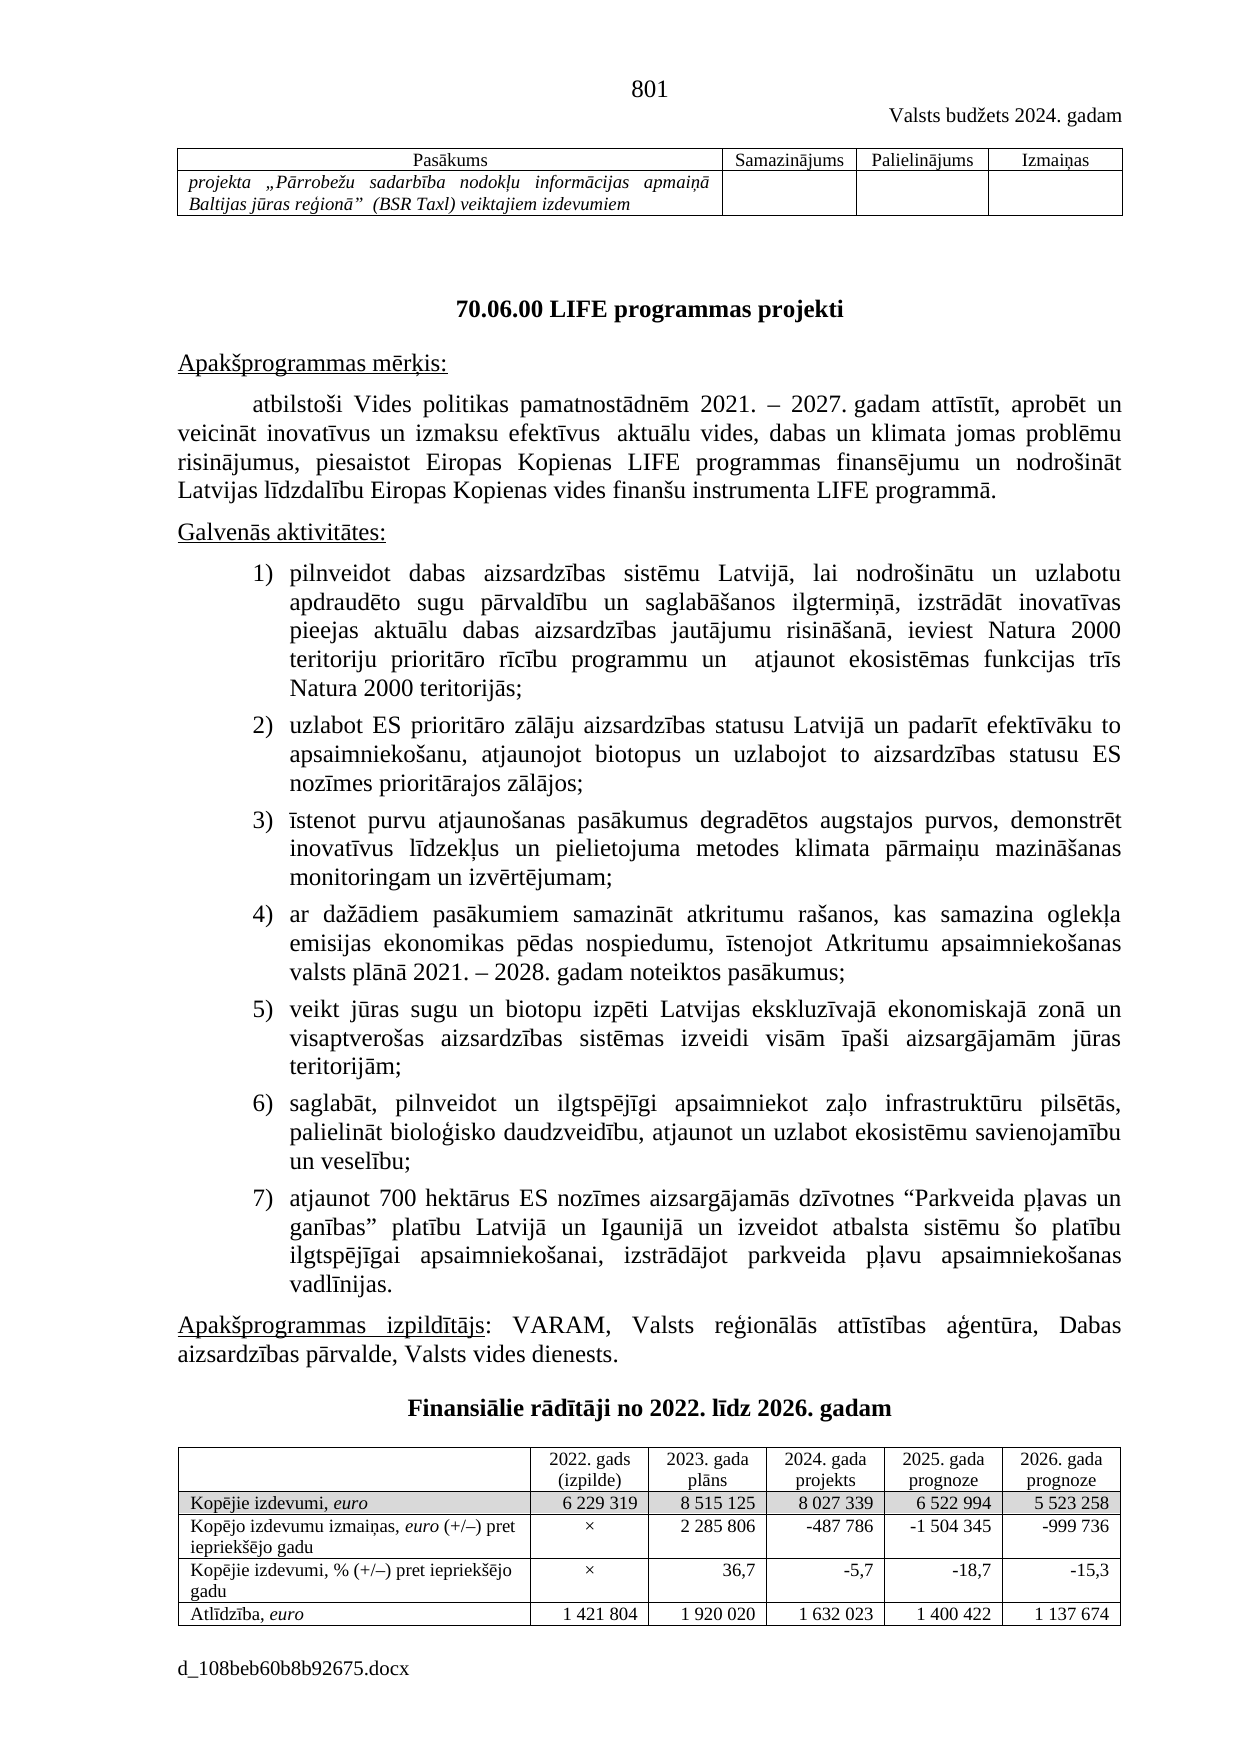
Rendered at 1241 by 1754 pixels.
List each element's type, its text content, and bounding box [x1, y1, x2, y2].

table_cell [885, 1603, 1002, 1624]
list saglabāt, pilnveidot un ilgtspējīgi apsaimniekot zaļo infrastruktūru pilsētās, palielināt bioloģisko daudzveidību, atjaunot un uzlabot ekosistēmu savienojamību un veselību; [252, 1088, 1122, 1175]
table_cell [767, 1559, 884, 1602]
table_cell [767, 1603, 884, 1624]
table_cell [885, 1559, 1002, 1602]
text Galvenās aktivitātes: [177, 517, 1122, 546]
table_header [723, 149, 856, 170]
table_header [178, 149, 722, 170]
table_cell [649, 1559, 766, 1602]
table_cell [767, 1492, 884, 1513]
list veikt jūras sugu un biotopu izpēti Latvijas ekskluzīvajā ekonomiskajā zonā un visaptverošas aizsardzības sistēmas izveidi visām īpaši aizsargājamām jūras teritorijām; [252, 994, 1122, 1080]
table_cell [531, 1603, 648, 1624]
list atjaunot 700 hektārus ES nozīmes aizsargājamās dzīvotnes “Parkveida pļavas un ganības” platību Latvijā un Igaunijā un izveidot atbalsta sistēmu šo platību ilgtspējīgai apsaimniekošanai, izstrādājot parkveida pļavu apsaimniekošanas vadlīnijas. [252, 1183, 1122, 1298]
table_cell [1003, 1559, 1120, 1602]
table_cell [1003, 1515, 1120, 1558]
text Apakšprogrammas izpildītājs: VARAM, Valsts reģionālās attīstības aģentūra, Dabas aizsardzības pārvalde, Valsts vides dienests. [177, 1311, 1122, 1368]
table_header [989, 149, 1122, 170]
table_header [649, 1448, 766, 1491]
list ar dažādiem pasākumiem samazināt atkritumu rašanos, kas samazina oglekļa emisijas ekonomikas pēdas nospiedumu, īstenojot Atkritumu apsaimniekošanas valsts plānā 2021. – 2028. gadam noteiktos pasākumus; [252, 899, 1122, 986]
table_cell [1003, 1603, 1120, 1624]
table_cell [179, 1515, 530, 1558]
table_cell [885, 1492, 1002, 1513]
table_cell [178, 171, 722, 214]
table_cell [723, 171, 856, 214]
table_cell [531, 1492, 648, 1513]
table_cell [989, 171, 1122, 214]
list īstenot purvu atjaunošanas pasākumus degradētos augstajos purvos, demonstrēt inovatīvus līdzekļus un pielietojuma metodes klimata pārmaiņu mazināšanas monitoringam un izvērtējumam; [252, 805, 1122, 891]
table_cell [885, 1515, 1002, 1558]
list uzlabot ES prioritāro zālāju aizsardzības statusu Latvijā un padarīt efektīvāku to apsaimniekošanu, atjaunojot biotopus un uzlabojot to aizsardzības statusu ES nozīmes prioritārajos zālājos; [252, 710, 1122, 796]
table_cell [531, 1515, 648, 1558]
text Apakšprogrammas mērķis: [177, 348, 1122, 377]
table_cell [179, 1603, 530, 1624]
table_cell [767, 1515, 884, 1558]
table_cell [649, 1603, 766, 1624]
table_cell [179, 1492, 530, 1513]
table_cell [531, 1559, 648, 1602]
text 70.06.00 LIFE programmas projekti [177, 294, 1122, 323]
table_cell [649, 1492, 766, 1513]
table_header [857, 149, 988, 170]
text atbilstoši Vides politikas pamatnostādnēm 2021. – 2027. gadam attīstīt, aprobēt un veicināt inovatīvus un izmaksu efektīvus aktuālu vides, dabas un klimata jomas problēmu risinājumus, piesaistot Eiropas Kopienas LIFE programmas finansējumu un nodrošināt Latvijas līdzdalību Eiropas Kopienas vides finanšu instrumenta LIFE programmā. [177, 389, 1122, 504]
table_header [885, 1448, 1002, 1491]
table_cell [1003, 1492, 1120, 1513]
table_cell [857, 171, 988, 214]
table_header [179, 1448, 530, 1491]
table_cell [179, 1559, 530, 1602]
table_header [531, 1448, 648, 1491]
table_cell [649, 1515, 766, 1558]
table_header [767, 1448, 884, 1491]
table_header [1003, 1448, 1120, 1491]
list pilnveidot dabas aizsardzības sistēmu Latvijā, lai nodrošinātu un uzlabotu apdraudēto sugu pārvaldību un saglabāšanos ilgtermiņā, izstrādāt inovatīvas pieejas aktuālu dabas aizsardzības jautājumu risināšanā, ieviest Natura 2000 teritoriju prioritāro rīcību programmu un atjaunot ekosistēmas funkcijas trīs Natura 2000 teritorijās; [252, 558, 1122, 702]
text Finansiālie rādītāji no 2022. līdz 2026. gadam [177, 1393, 1122, 1422]
